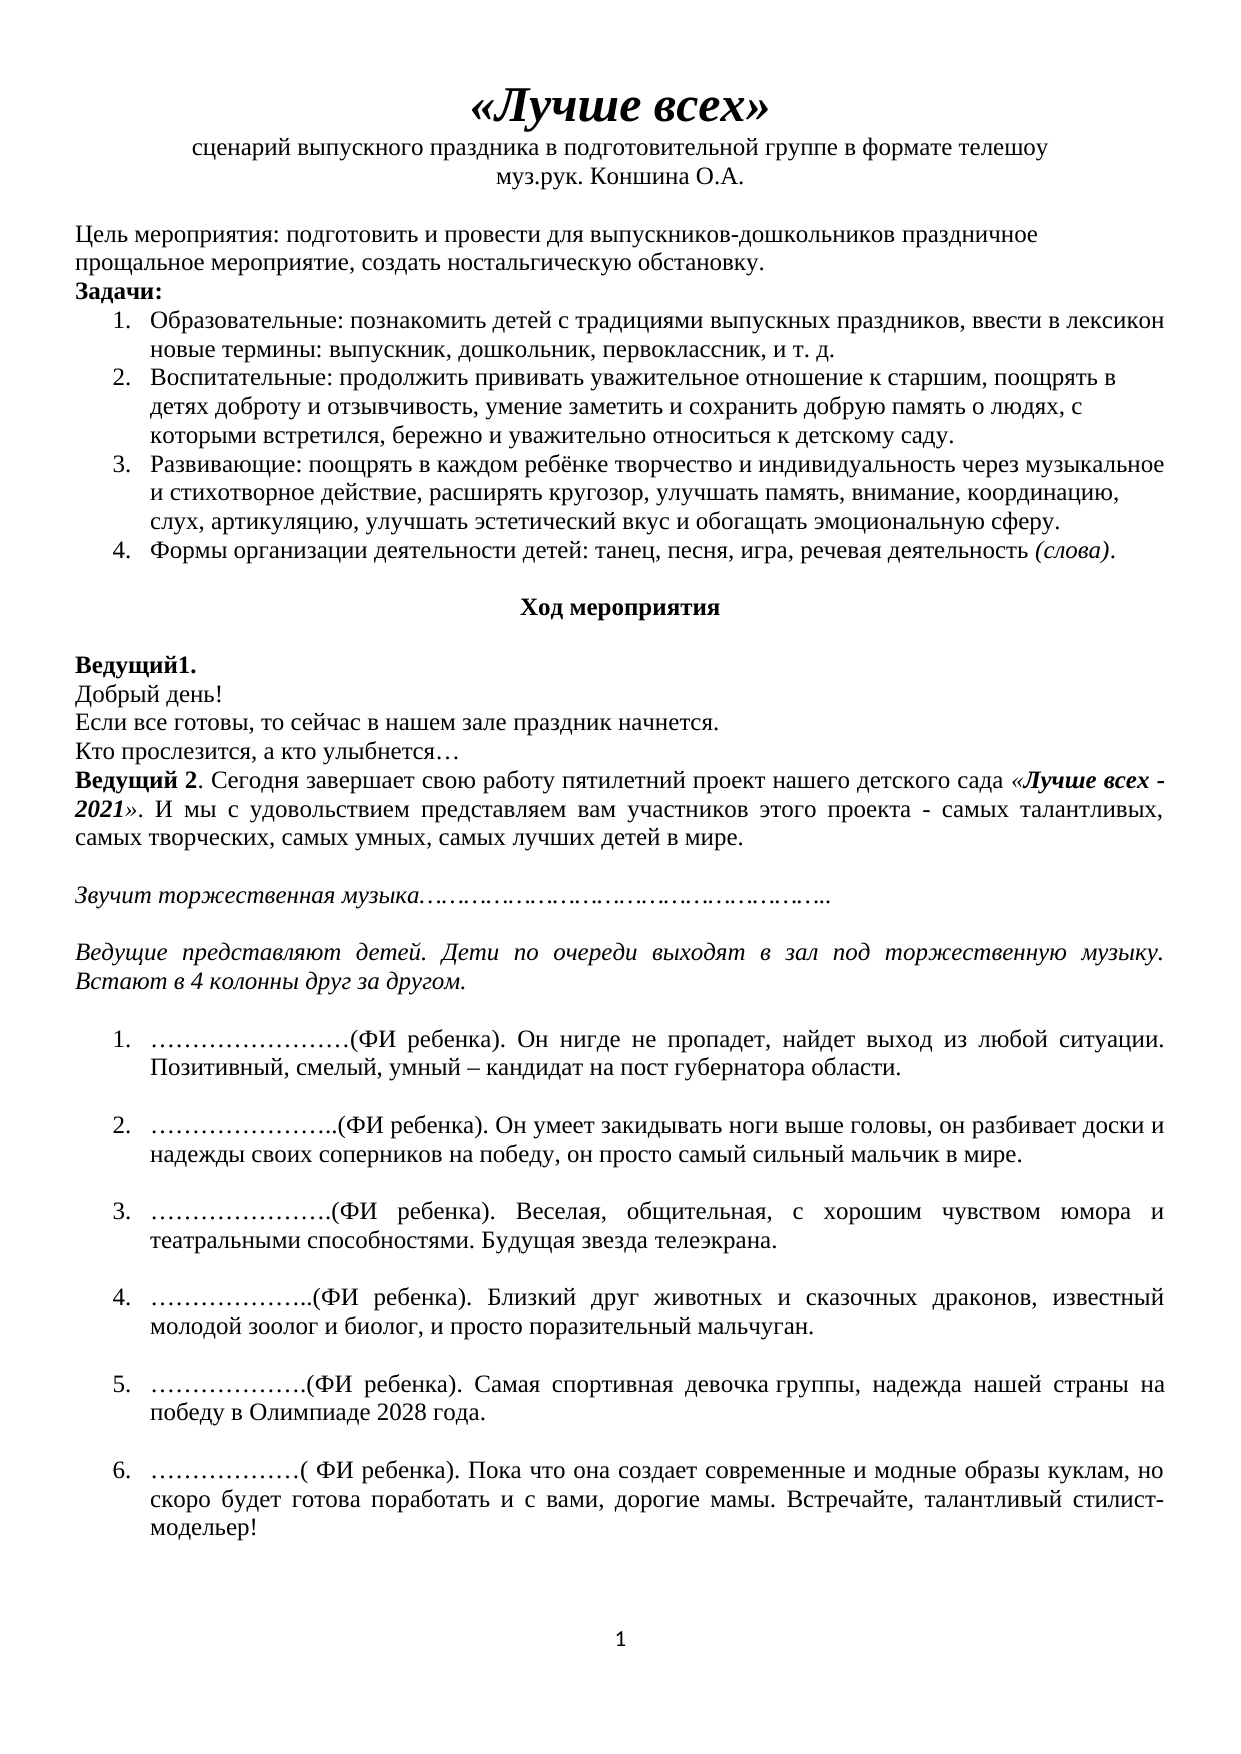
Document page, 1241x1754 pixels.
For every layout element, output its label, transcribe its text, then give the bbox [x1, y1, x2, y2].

text Ведущие представляют детей. Дети по очереди выходят в зал под торжественную музыку. Встают в 4 колонны друг за другом. [75, 937, 1165, 995]
text Звучит торжественная музыка……………………………………………….. [75, 880, 1165, 909]
text Если все готовы, то сейчас в нашем зале праздник начнется. [75, 707, 1165, 736]
list Образовательные: познакомить детей с традициями выпускных праздников, ввести в лексикон новые термины: выпускник, дошкольник, первоклассник, и т. д. [112, 305, 1165, 362]
text муз.рук. Коншина О.А. [75, 161, 1165, 190]
text Кто прослезится, а кто улыбнется… [75, 736, 1165, 765]
text «Лучше всех» [75, 75, 1165, 132]
text сценарий выпускного праздника в подготовительной группе в формате телешоу [75, 132, 1165, 161]
text Добрый день! [75, 679, 1165, 707]
text Ведущий 2. Сегодня завершает свою работу пятилетний проект нашего детского сада «Лучше всех - 2021». И мы с удовольствием представляем вам участников этого проекта - самых талантливых, самых творческих, самых умных, самых лучших детей в мире. [75, 765, 1165, 851]
list Развивающие: поощрять в каждом ребёнке творчество и индивидуальность через музыкальное и стихотворное действие, расширять кругозор, улучшать память, внимание, координацию, слух, артикуляцию, улучшать эстетический вкус и обогащать эмоциональную сферу. [112, 449, 1165, 535]
text Цель мероприятия: подготовить и провести для выпускников-дошкольников праздничное прощальное мероприятие, создать ностальгическую обстановку. [75, 219, 1165, 276]
list Воспитательные: продолжить прививать уважительное отношение к старшим, поощрять в детях доброту и отзывчивость, умение заметить и сохранить добрую память о людях, с которыми встретился, бережно и уважительно относиться к детскому саду. [112, 362, 1165, 449]
list ………………….(ФИ ребенка). Веселая, общительная, с хорошим чувством юмора и театральными способностями. Будущая звезда телеэкрана. [112, 1196, 1165, 1254]
list Формы организации деятельности детей: танец, песня, игра, речевая деятельность (слова). [112, 535, 1165, 564]
text Ход мероприятия [75, 592, 1165, 621]
list ……………….(ФИ ребенка). Самая спортивная девочка группы, надежда нашей страны на победу в Олимпиаде 2028 года. [112, 1369, 1165, 1426]
list ………………( ФИ ребенка). Пока что она создает современные и модные образы куклам, но скоро будет готова поработать и с вами, дорогие мамы. Встречайте, талантливый стилист-модельер! [112, 1455, 1165, 1541]
text Ведущий1. [75, 650, 1165, 679]
list ………………..(ФИ ребенка). Близкий друг животных и сказочных драконов, известный молодой зоолог и биолог, и просто поразительный мальчуган. [112, 1282, 1165, 1340]
list ……………………(ФИ ребенка). Он нигде не пропадет, найдет выход из любой ситуации. Позитивный, смелый, умный – кандидат на пост губернатора области. [112, 1024, 1165, 1081]
text Задачи: [75, 276, 1165, 305]
list …………………..(ФИ ребенка). Он умеет закидывать ноги выше головы, он разбивает доски и надежды своих соперников на победу, он просто самый сильный мальчик в мире. [112, 1110, 1165, 1167]
